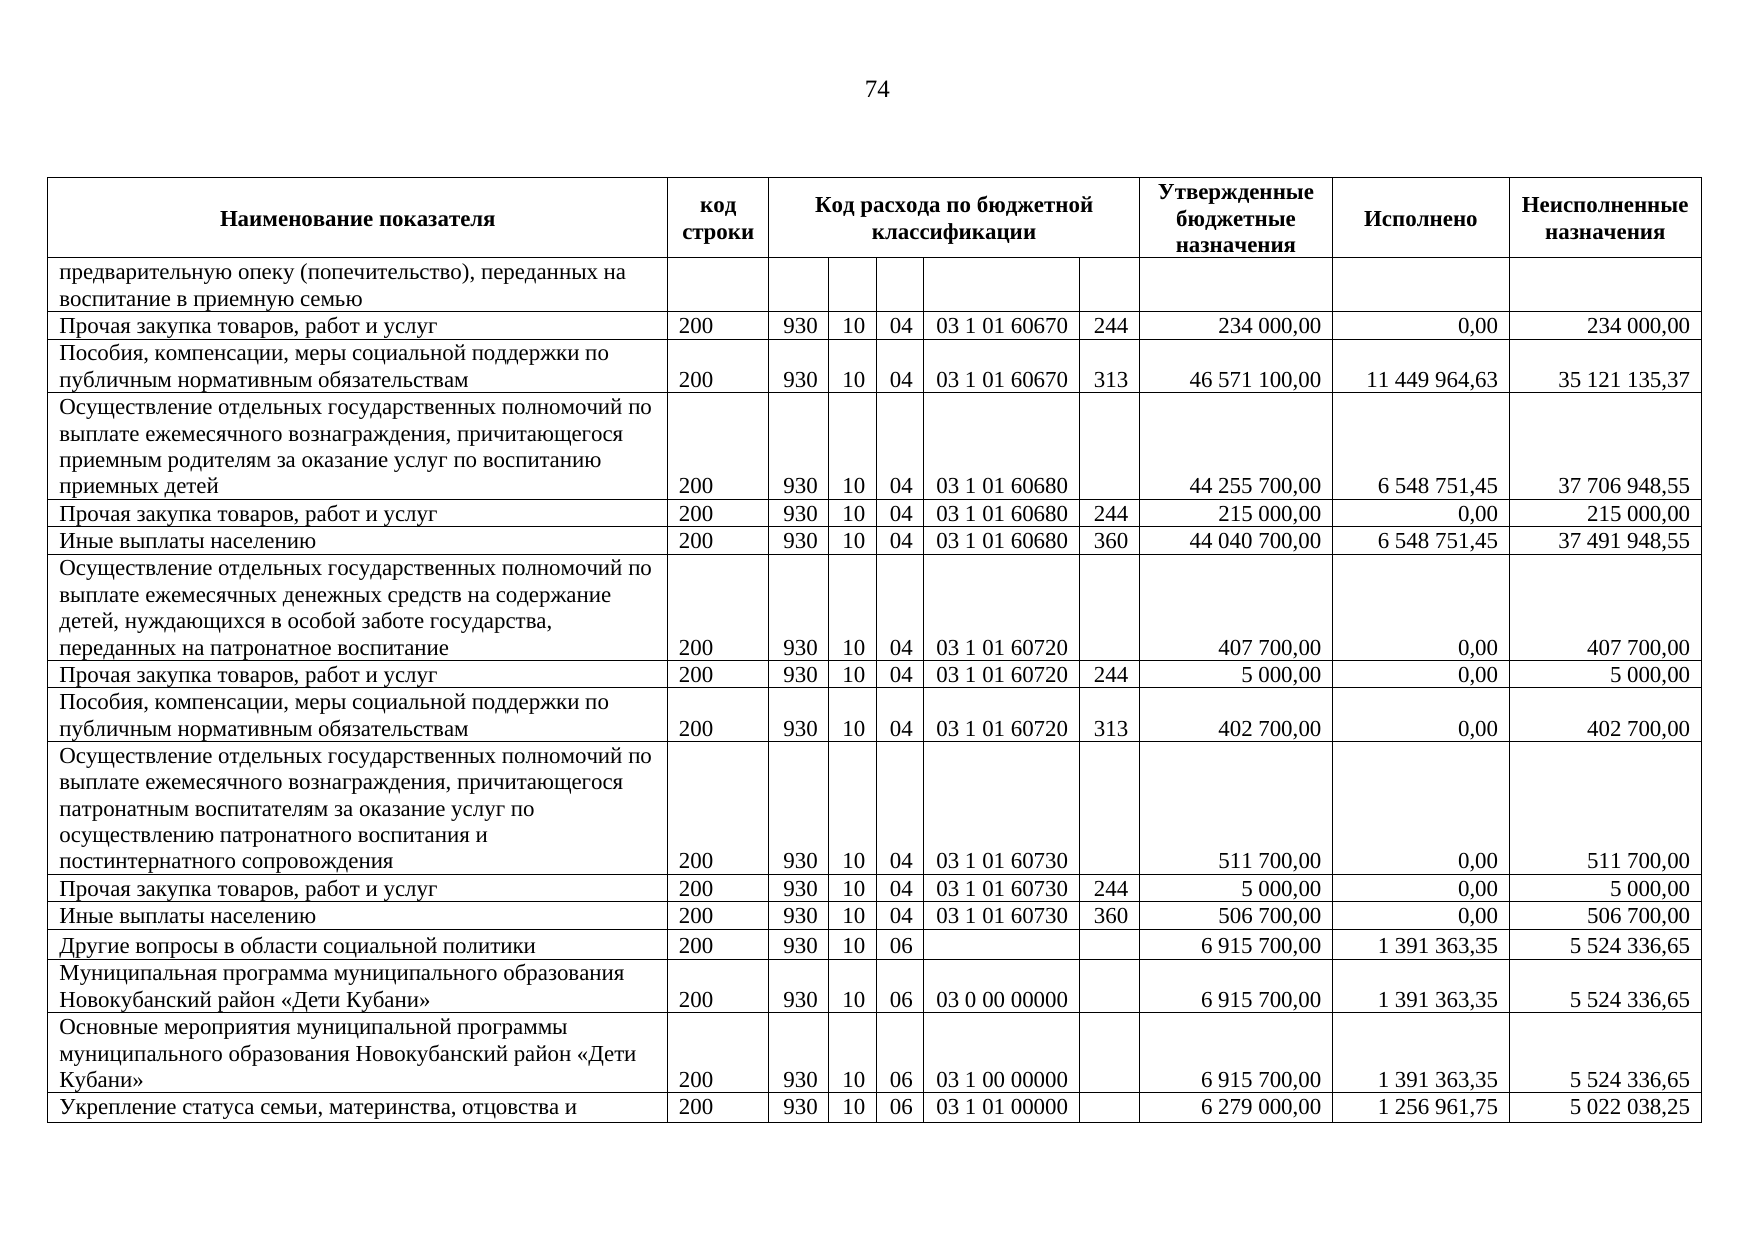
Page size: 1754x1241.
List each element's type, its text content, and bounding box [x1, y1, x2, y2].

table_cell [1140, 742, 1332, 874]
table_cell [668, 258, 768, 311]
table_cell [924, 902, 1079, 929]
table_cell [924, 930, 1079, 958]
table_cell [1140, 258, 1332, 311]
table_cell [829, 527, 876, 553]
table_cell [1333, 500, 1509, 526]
table_header код строки [668, 178, 768, 257]
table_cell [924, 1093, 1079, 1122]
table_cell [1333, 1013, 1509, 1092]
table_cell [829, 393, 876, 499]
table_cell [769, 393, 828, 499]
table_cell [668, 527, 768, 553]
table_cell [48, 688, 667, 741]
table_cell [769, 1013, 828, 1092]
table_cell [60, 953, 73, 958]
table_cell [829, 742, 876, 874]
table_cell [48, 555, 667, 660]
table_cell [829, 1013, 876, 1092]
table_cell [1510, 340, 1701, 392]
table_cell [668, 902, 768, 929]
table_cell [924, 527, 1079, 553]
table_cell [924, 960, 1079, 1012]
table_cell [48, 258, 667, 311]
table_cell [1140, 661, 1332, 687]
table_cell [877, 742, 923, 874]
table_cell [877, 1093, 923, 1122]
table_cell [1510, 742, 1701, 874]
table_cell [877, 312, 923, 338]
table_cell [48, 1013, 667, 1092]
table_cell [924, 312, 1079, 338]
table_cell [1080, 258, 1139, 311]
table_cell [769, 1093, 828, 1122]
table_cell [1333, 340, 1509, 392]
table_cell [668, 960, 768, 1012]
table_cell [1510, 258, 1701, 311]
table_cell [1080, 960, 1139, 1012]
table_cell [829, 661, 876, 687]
table_header Код расхода по бюджетной классификации [769, 178, 1139, 257]
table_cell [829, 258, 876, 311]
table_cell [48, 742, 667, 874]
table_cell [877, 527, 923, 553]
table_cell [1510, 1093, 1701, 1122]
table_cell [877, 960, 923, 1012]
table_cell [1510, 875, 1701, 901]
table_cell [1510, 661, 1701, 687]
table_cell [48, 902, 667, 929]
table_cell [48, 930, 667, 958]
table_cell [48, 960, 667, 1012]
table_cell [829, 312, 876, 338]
table_header Утвержденные бюджетные назначения [1140, 178, 1332, 257]
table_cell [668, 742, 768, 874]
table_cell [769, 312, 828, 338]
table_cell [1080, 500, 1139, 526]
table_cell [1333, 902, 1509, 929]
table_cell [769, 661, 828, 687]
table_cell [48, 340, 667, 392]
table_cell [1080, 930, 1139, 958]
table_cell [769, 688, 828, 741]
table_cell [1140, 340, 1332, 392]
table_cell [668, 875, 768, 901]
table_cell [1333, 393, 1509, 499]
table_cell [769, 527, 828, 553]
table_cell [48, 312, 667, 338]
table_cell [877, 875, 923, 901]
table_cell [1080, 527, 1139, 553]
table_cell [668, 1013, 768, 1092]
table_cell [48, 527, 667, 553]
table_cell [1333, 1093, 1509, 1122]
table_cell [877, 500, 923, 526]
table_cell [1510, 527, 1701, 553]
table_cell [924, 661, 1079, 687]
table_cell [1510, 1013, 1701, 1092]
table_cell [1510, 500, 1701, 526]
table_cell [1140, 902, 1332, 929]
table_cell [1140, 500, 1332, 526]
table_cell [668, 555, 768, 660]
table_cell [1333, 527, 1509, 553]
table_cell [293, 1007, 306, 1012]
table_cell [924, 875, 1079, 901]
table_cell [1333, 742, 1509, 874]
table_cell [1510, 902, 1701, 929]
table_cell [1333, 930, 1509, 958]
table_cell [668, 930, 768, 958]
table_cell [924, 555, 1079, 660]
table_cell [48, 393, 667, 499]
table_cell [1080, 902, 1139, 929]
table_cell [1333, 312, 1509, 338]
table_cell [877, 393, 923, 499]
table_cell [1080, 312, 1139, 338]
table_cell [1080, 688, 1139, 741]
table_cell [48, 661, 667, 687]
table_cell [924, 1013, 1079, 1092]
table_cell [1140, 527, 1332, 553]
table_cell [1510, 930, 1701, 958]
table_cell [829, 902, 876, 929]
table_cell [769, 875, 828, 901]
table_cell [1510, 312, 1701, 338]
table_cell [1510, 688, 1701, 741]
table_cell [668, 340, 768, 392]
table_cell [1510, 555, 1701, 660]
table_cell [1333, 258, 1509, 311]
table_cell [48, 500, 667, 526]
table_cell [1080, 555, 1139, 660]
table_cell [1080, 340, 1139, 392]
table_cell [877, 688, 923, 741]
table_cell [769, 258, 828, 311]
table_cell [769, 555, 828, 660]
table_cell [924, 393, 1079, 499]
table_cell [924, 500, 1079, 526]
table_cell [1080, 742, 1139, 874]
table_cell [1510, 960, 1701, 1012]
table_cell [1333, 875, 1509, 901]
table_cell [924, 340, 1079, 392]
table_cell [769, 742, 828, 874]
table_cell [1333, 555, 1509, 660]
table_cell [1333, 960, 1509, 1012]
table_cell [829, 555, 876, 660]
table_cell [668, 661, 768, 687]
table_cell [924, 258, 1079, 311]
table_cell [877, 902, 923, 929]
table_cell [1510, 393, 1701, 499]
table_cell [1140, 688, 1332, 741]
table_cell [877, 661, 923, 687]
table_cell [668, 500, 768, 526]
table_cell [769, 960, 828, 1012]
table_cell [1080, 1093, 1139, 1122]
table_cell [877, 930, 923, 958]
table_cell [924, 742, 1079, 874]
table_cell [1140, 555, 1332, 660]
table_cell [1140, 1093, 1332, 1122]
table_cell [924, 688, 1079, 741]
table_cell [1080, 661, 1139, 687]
table_header Исполнено [1333, 178, 1509, 257]
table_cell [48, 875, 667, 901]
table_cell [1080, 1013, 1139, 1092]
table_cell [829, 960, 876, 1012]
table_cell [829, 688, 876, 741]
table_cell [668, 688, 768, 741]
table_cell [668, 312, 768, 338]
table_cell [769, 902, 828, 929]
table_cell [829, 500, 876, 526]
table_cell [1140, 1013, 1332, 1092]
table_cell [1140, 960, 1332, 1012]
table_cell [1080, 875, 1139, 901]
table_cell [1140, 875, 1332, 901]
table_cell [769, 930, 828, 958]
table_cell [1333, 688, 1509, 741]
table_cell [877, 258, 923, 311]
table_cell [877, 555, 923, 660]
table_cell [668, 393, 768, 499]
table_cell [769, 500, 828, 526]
table_header Неисполненные назначения [1510, 178, 1701, 257]
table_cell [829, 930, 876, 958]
table_header Наименование показателя [48, 178, 667, 257]
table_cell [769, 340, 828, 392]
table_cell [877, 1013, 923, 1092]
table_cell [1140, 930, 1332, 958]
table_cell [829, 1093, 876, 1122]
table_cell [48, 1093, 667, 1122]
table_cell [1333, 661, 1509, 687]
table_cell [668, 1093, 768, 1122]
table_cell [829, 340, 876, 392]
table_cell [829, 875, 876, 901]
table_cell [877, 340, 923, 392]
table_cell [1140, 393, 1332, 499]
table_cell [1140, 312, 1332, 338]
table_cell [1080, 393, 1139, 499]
